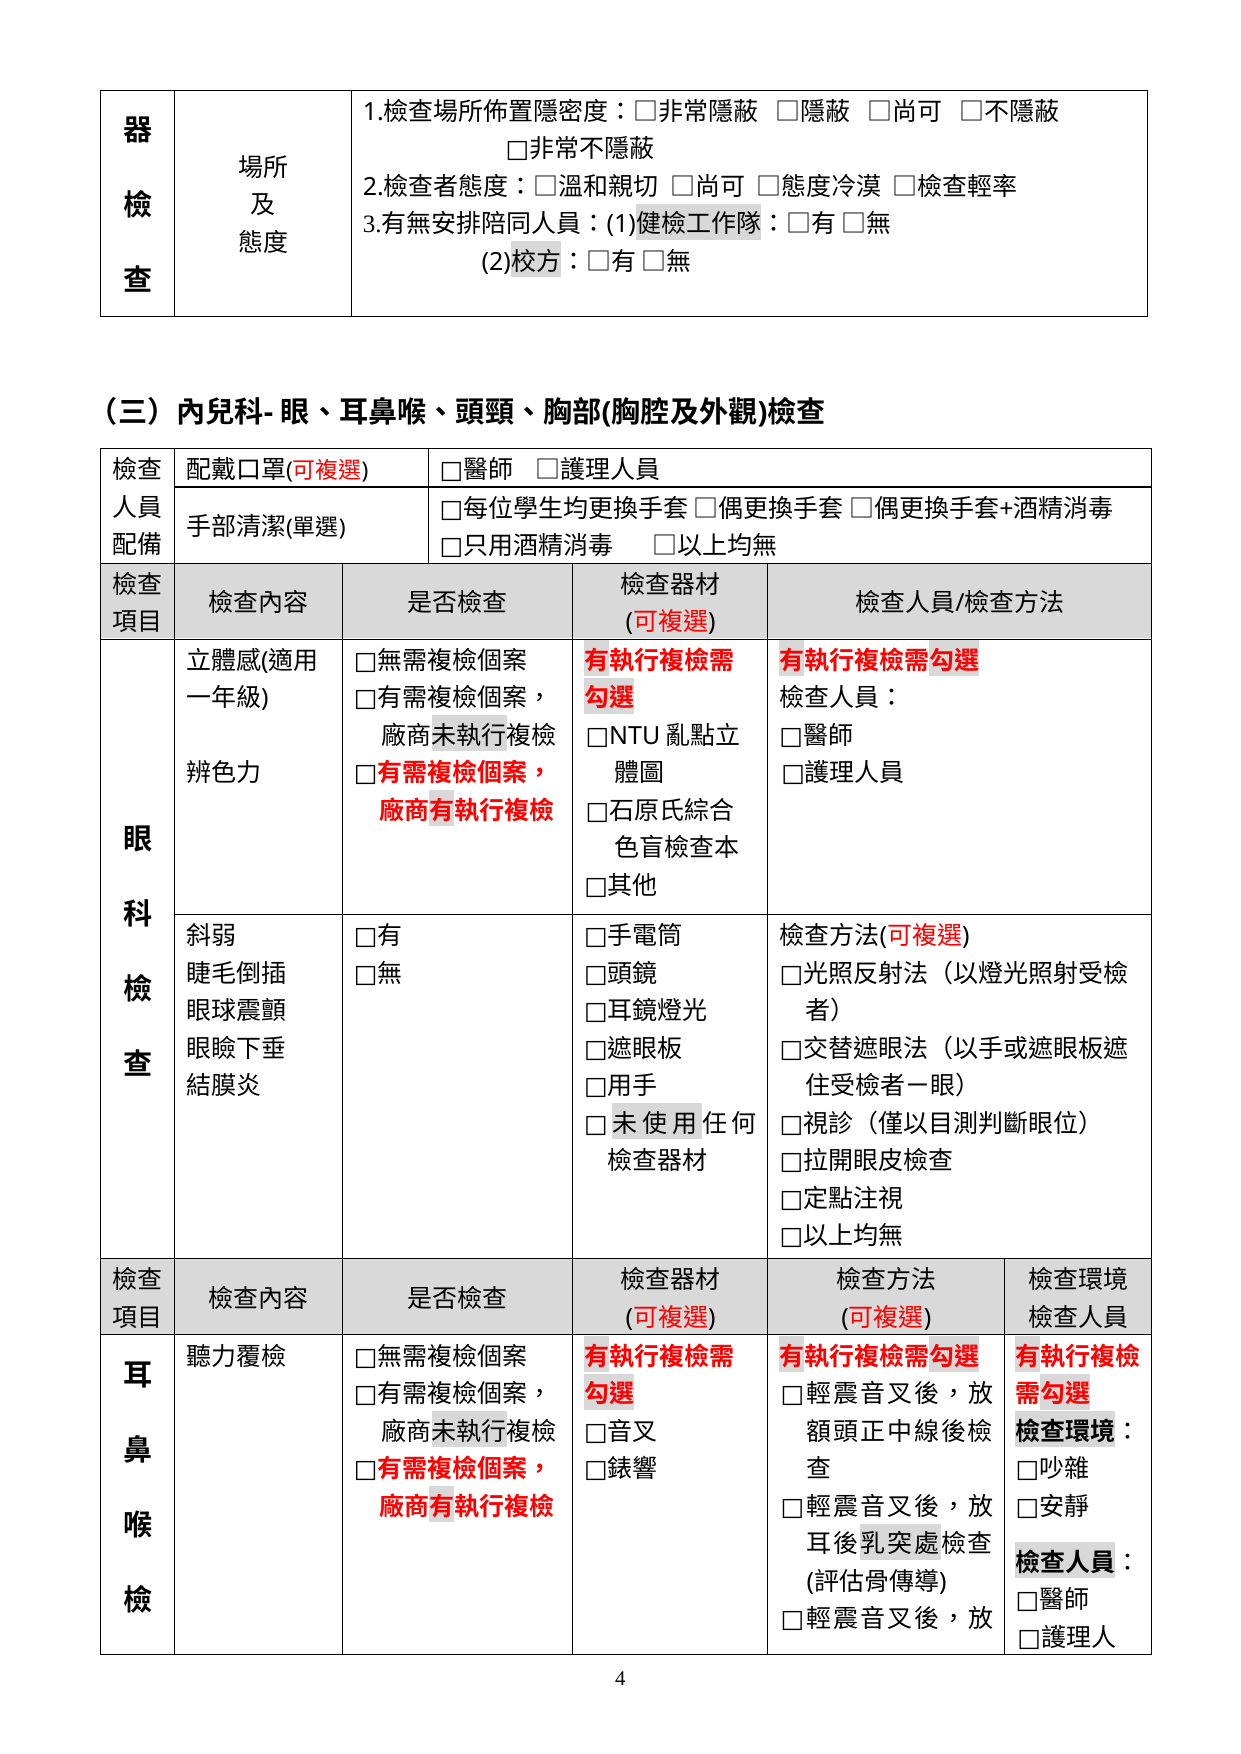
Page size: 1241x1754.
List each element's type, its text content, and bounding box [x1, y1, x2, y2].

table_cell □有 □無 [343, 915, 572, 1258]
table_cell 立體感(適用一年級) 辨色力 [175, 640, 342, 914]
table_cell 檢查項目 [101, 564, 174, 638]
table_cell 檢查器材 (可複選) [573, 1259, 767, 1334]
table_cell 斜弱 睫毛倒插 眼球震顫 眼瞼下垂 結膜炎 [175, 915, 342, 1258]
table_cell 場所 及 態度 [175, 91, 351, 316]
table_cell 有執行複檢需勾選 檢查人員： □醫師 □護理人員 [768, 640, 1151, 914]
table_cell 手部清潔(單選) [175, 488, 428, 562]
text （三）內兒科- 眼、耳鼻喉、頭頸、胸部(胸腔及外觀)檢查 [89, 373, 1152, 448]
table_cell 檢查內容 [175, 1259, 342, 1334]
table_cell 檢查項目 [101, 1259, 174, 1334]
table_cell 眼科檢查 [101, 640, 174, 1258]
table_header □醫師 □護理人員 [429, 449, 1151, 486]
table_cell 是否檢查 [343, 564, 572, 638]
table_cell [768, 1335, 1004, 1654]
table_header 檢查人員配備 [101, 449, 174, 562]
table_cell □手電筒 □頭鏡 □耳鏡燈光 □遮眼板 □用手 □未使用任何檢查器材 [573, 915, 767, 1258]
table_cell 檢查人員/檢查方法 [768, 564, 1151, 638]
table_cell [1005, 1335, 1151, 1654]
table_cell 泌尿生殖器檢查 [101, 91, 174, 316]
table_cell 檢查方法 (可複選) [768, 1259, 1004, 1334]
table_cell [343, 1335, 572, 1654]
table_cell 檢查環境 檢查人員 [1005, 1259, 1151, 1334]
table_cell 聽力覆檢 [175, 1335, 342, 1654]
table_cell 耳鼻喉檢查 [101, 1335, 174, 1654]
table_cell 檢查內容 [175, 564, 342, 638]
table_cell 有執行複檢需勾選 □NTU亂點立體圖 □石原氏綜合色盲檢查本 □其他 [573, 640, 767, 914]
table_header 配戴口罩(可複選) [175, 449, 428, 486]
table_cell 有執行複檢需勾選 □音叉 □錶響 [573, 1335, 767, 1654]
table_cell 1.檢查場所佈置隱密度：□非常隱蔽 □隱蔽 □尚可 □不隱蔽 □非常不隱蔽 2.檢查者態度：□溫和親切 □尚可 □態度冷漠 □檢查輕率 3.有無安排陪同人員：(1)健檢工作隊：□有 □無 (2)校方：□有 □無 [352, 91, 1147, 316]
table_cell □無需複檢個案 □有需複檢個案，廠商未執行複檢 □有需複檢個案，廠商有執行複檢 [343, 640, 572, 914]
table_cell 檢查器材 (可複選) [573, 564, 767, 638]
table_cell □每位學生均更換手套 □偶更換手套 □偶更換手套+酒精消毒 □只用酒精消毒 □以上均無 [429, 488, 1151, 562]
table_cell 檢查方法(可複選) □光照反射法（以燈光照射受檢者） □交替遮眼法（以手或遮眼板遮住受檢者ㄧ眼） □視診（僅以目測判斷眼位） □拉開眼皮檢查 □定點注視 □以上均無 [768, 915, 1151, 1258]
table_cell 是否檢查 [343, 1259, 572, 1334]
